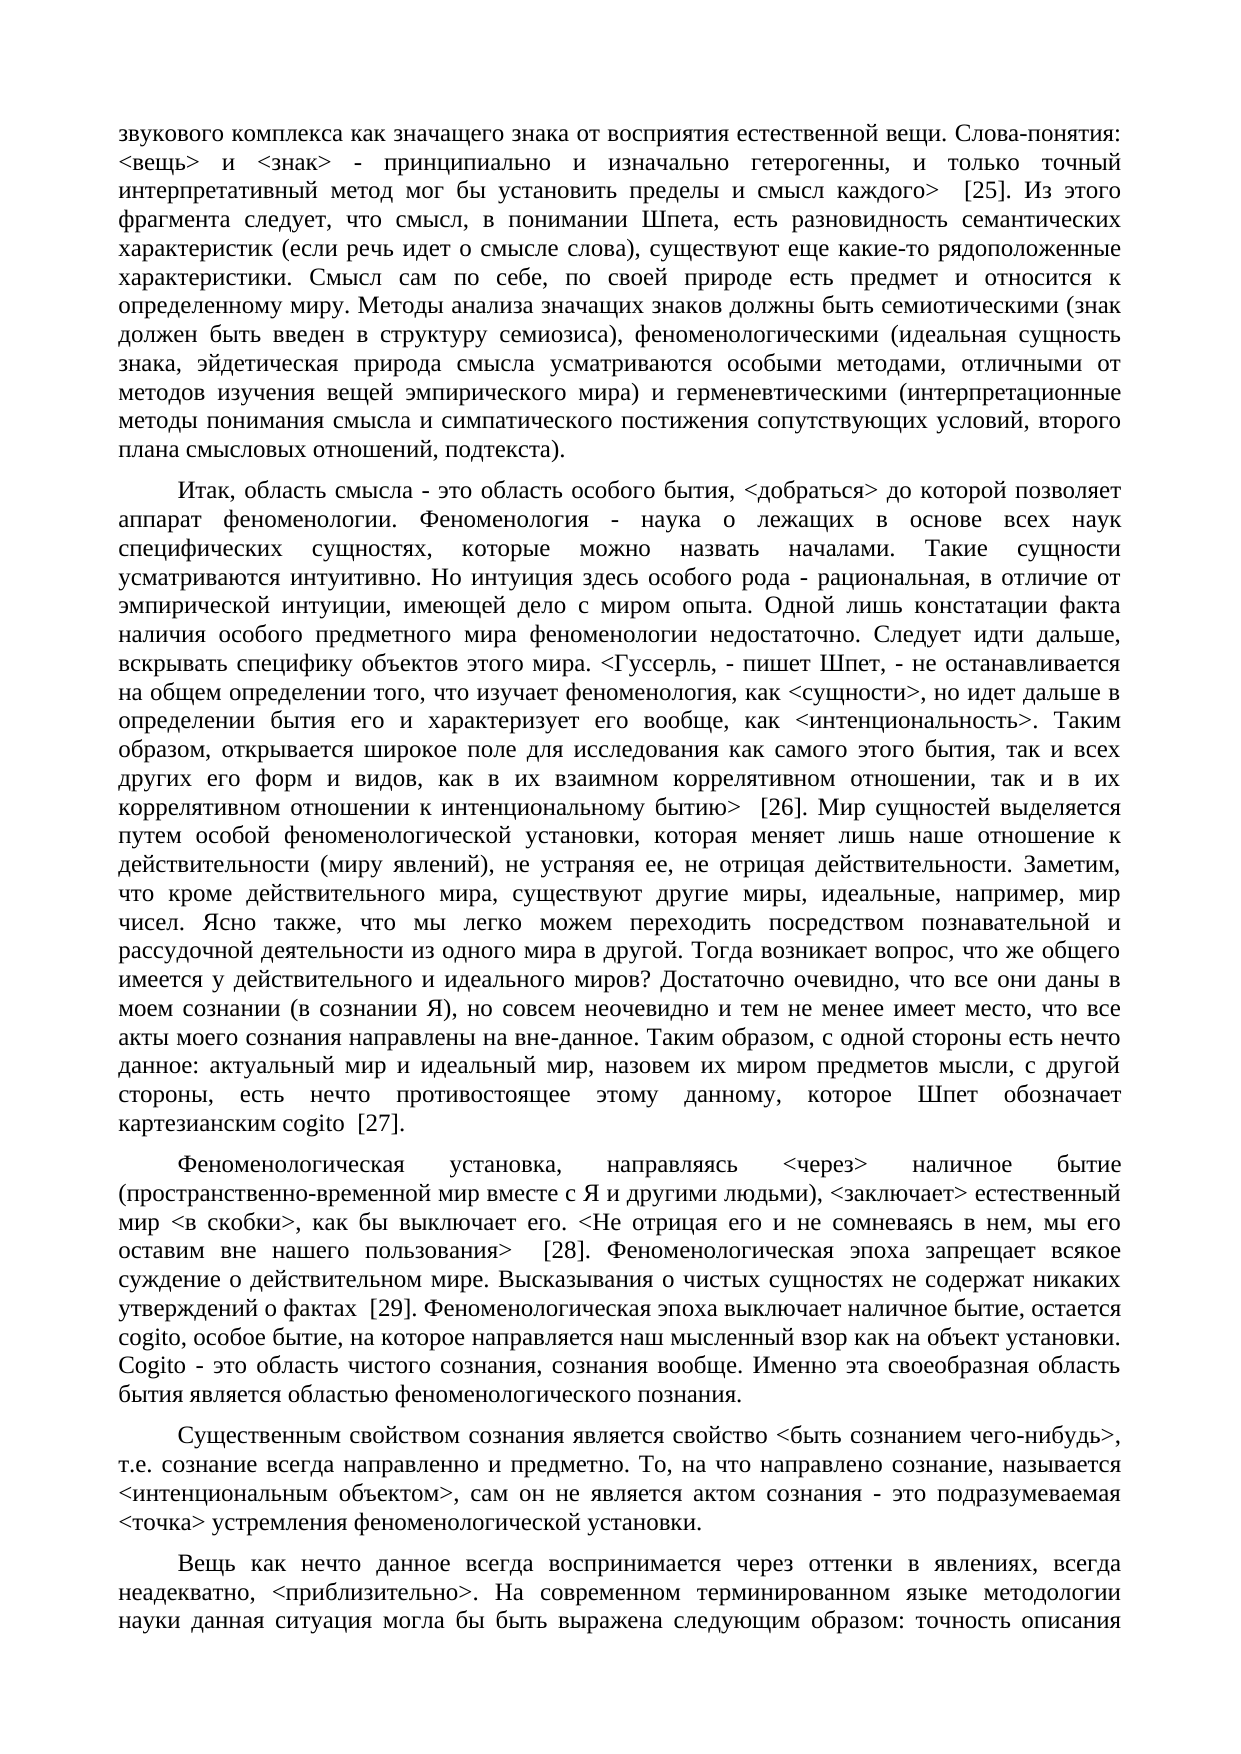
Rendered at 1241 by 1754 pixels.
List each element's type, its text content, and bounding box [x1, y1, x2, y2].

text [118, 1548, 1122, 1634]
text Итак, область смысла - это область особого бытия, <добраться> до которой позволяет аппарат феноменологии. Феноменология - наука о лежащих в основе всех наук специфических сущностях, которые можно назвать началами. Такие сущности усматриваются интуитивно. Но интуиция здесь особого рода - рациональная, в отличие от эмпирической интуиции, имеющей дело с миром опыта. Одной лишь констатации факта наличия особого предметного мира феноменологии недостаточно. Следует идти дальше, вскрывать специфику объектов этого мира. <Гуссерль, - пишет Шпет, - не останавливается на общем определении того, что изучает феноменология, как <сущности>, но идет дальше в определении бытия его и характеризует его вообще, как <интенциональность>. Таким образом, открывается широкое поле для исследования как самого этого бытия, так и всех других его форм и видов, как в их взаимном коррелятивном отношении, так и в их коррелятивном отношении к интенциональному бытию> [26]. Мир сущностей выделяется путем особой феноменологической установки, которая меняет лишь наше отношение к действительности (миру явлений), не устраняя ее, не отрицая действительности. Заметим, что кроме действительного мира, существуют другие миры, идеальные, например, мир чисел. Ясно также, что мы легко можем переходить посредством познавательной и рассудочной деятельности из одного мира в другой. Тогда возникает вопрос, что же общего имеется у действительного и идеального миров? Достаточно очевидно, что все они даны в моем сознании (в сознании Я), но совсем неочевидно и тем не менее имеет место, что все акты моего сознания направлены на вне-данное. Таким образом, с одной стороны есть нечто данное: актуальный мир и идеальный мир, назовем их миром предметов мысли, с другой стороны, есть нечто противостоящее этому данному, которое Шпет обозначает картезианским cogito [27]. [118, 476, 1122, 1137]
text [118, 118, 1122, 463]
text Существенным свойством сознания является свойство <быть сознанием чего-нибудь>, т.е. сознание всегда направленно и предметно. То, на что направлено сознание, называется <интенциональным объектом>, сам он не является актом сознания - это подразумеваемая <точка> устремления феноменологической установки. [118, 1421, 1122, 1536]
text Феноменологическая установка, направляясь <через> наличное бытие (пространственно-временной мир вместе с Я и другими людьми), <заключает> естественный мир <в скобки>, как бы выключает его. <Не отрицая его и не сомневаясь в нем, мы его оставим вне нашего пользования> [28]. Феноменологическая эпоха запрещает всякое суждение о действительном мире. Высказывания о чистых сущностях не содержат никаких утверждений о фактах [29]. Феноменологическая эпоха выключает наличное бытие, остается cogito, особое бытие, на которое направляется наш мысленный взор как на объект установки. Cogito - это область чистого сознания, сознания вообще. Именно эта своеобразная область бытия является областью феноменологического познания. [118, 1149, 1122, 1408]
